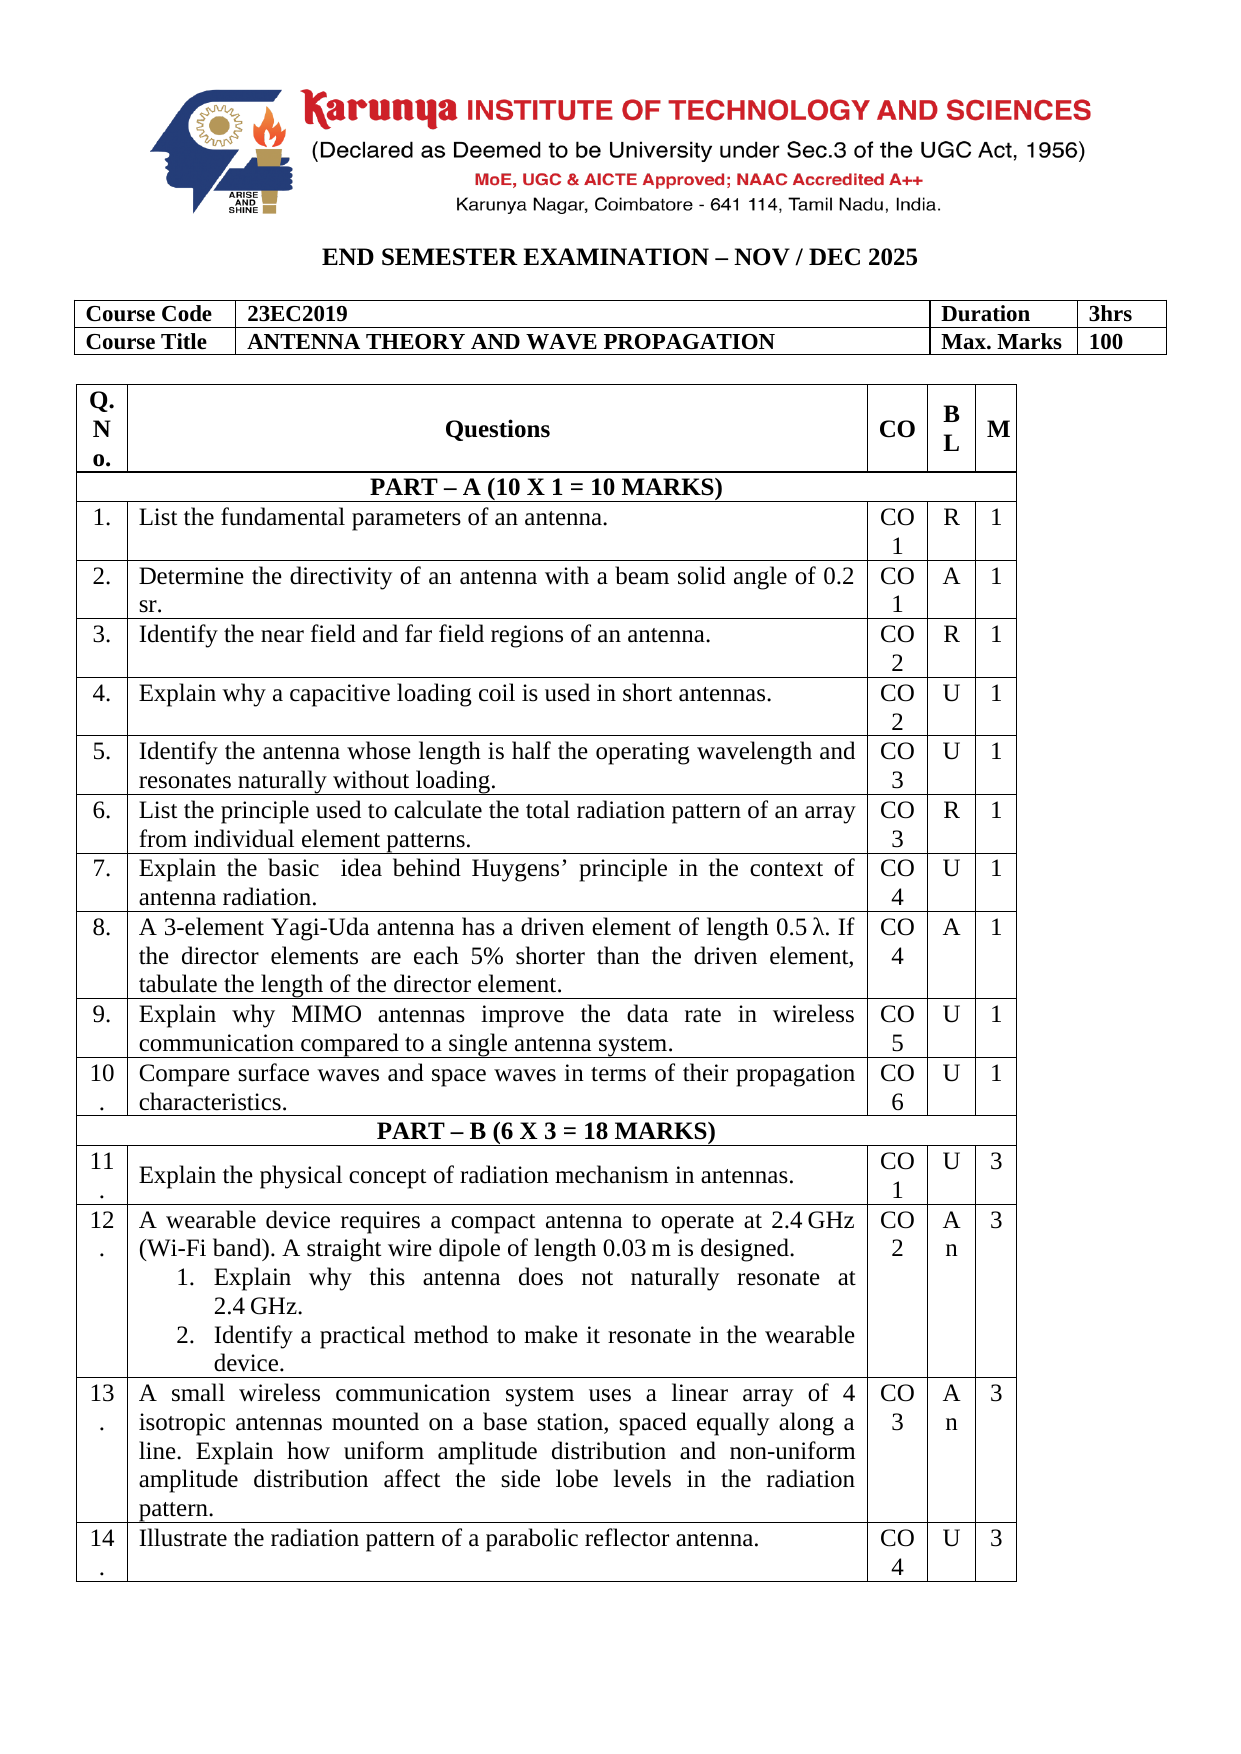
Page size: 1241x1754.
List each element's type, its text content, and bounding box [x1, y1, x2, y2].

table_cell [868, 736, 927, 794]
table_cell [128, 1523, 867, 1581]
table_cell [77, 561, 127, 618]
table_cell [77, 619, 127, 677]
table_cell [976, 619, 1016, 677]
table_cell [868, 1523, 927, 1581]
text END SEMESTER EXAMINATION – NOV / DEC 2025 [150, 242, 1090, 271]
picture [150, 89, 1091, 214]
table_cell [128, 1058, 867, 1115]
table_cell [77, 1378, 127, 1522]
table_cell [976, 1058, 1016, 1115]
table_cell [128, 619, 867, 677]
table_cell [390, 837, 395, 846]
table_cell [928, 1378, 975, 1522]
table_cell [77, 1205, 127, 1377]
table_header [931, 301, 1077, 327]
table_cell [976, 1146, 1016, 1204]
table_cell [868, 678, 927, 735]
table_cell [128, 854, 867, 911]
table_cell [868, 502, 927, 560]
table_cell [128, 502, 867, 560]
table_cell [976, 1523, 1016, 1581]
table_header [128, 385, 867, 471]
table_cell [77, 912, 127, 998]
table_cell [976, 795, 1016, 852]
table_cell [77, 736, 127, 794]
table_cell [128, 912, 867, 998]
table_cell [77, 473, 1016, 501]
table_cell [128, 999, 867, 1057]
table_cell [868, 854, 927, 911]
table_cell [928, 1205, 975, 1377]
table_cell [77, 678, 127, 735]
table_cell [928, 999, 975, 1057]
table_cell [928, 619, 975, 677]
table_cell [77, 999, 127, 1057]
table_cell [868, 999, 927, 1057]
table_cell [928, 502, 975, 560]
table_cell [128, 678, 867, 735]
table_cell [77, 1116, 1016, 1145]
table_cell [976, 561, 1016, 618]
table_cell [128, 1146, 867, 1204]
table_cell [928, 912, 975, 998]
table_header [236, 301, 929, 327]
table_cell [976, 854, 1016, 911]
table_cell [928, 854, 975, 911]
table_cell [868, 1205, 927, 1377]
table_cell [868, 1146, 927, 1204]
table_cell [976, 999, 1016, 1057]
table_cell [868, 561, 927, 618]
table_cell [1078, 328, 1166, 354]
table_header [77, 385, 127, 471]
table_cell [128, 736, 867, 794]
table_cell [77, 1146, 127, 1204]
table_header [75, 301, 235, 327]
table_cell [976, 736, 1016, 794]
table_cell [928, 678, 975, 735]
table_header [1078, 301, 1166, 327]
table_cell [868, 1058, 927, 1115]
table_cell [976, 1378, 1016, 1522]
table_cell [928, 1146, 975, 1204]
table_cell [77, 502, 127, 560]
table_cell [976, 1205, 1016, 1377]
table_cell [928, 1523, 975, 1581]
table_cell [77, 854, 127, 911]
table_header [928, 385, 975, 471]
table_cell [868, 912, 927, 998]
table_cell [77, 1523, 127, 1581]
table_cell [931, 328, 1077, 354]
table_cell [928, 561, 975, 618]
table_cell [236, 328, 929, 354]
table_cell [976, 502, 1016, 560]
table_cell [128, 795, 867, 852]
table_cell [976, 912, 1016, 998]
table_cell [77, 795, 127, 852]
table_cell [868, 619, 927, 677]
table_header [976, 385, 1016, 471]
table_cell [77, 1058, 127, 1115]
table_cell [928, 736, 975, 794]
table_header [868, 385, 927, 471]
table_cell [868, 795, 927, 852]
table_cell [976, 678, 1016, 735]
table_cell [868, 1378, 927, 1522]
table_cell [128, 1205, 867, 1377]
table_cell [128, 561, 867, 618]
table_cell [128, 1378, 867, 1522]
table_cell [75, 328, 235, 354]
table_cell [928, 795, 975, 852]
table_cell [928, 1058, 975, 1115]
